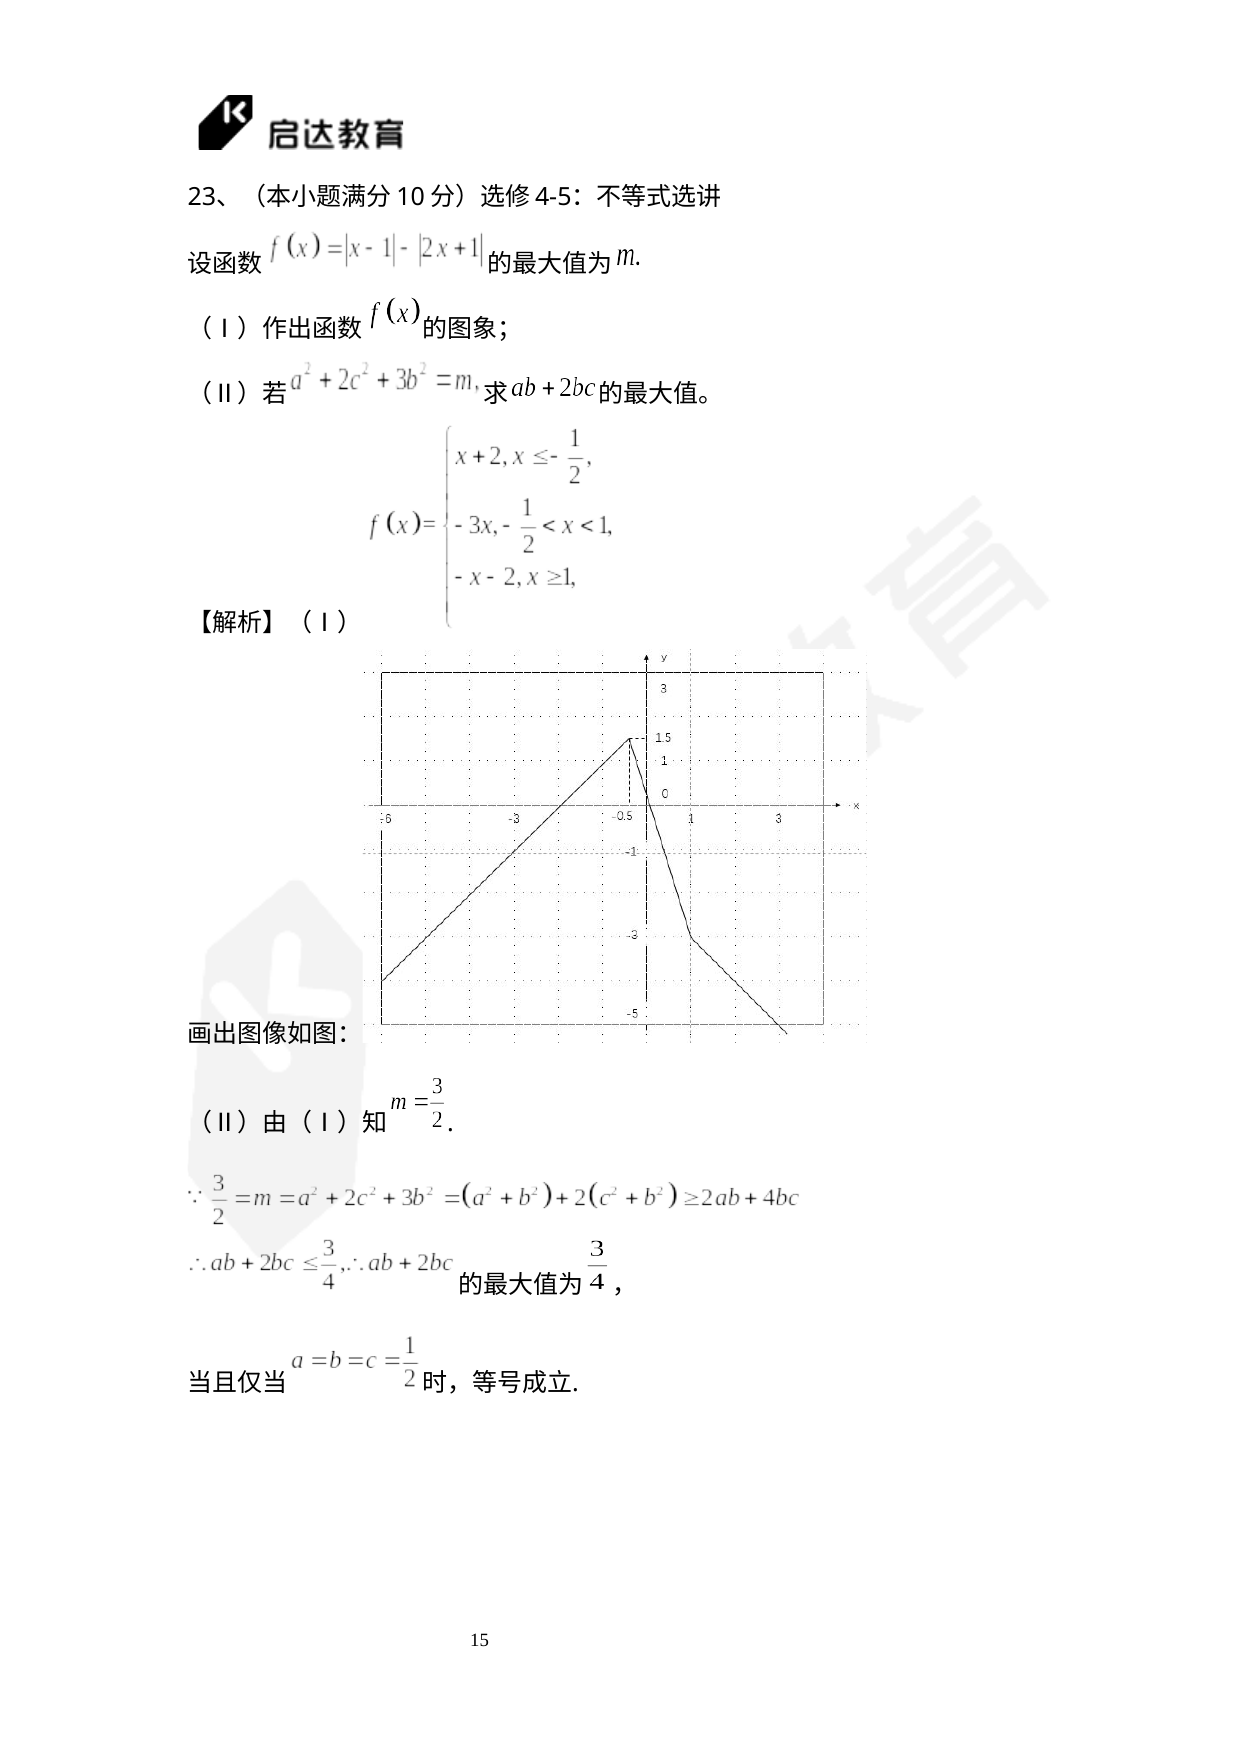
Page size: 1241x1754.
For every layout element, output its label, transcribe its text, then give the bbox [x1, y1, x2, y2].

text （Ⅰ）作出函数的图象； [187, 292, 1053, 357]
picture [198, 95, 404, 150]
text 的最大值为， [187, 1234, 1053, 1332]
text 当且仅当时，等号成立. [187, 1332, 1053, 1429]
text 设函数的最大值为 [187, 227, 1053, 292]
text 23、（本小题满分10分）选修4-5：不等式选讲 [187, 162, 1053, 227]
text （Ⅱ）由（Ⅰ）知. [187, 1072, 1053, 1169]
picture [362, 649, 867, 1043]
text 【解析】（Ⅰ） [187, 422, 1053, 649]
text （Ⅱ）若求的最大值。 [187, 357, 1053, 422]
